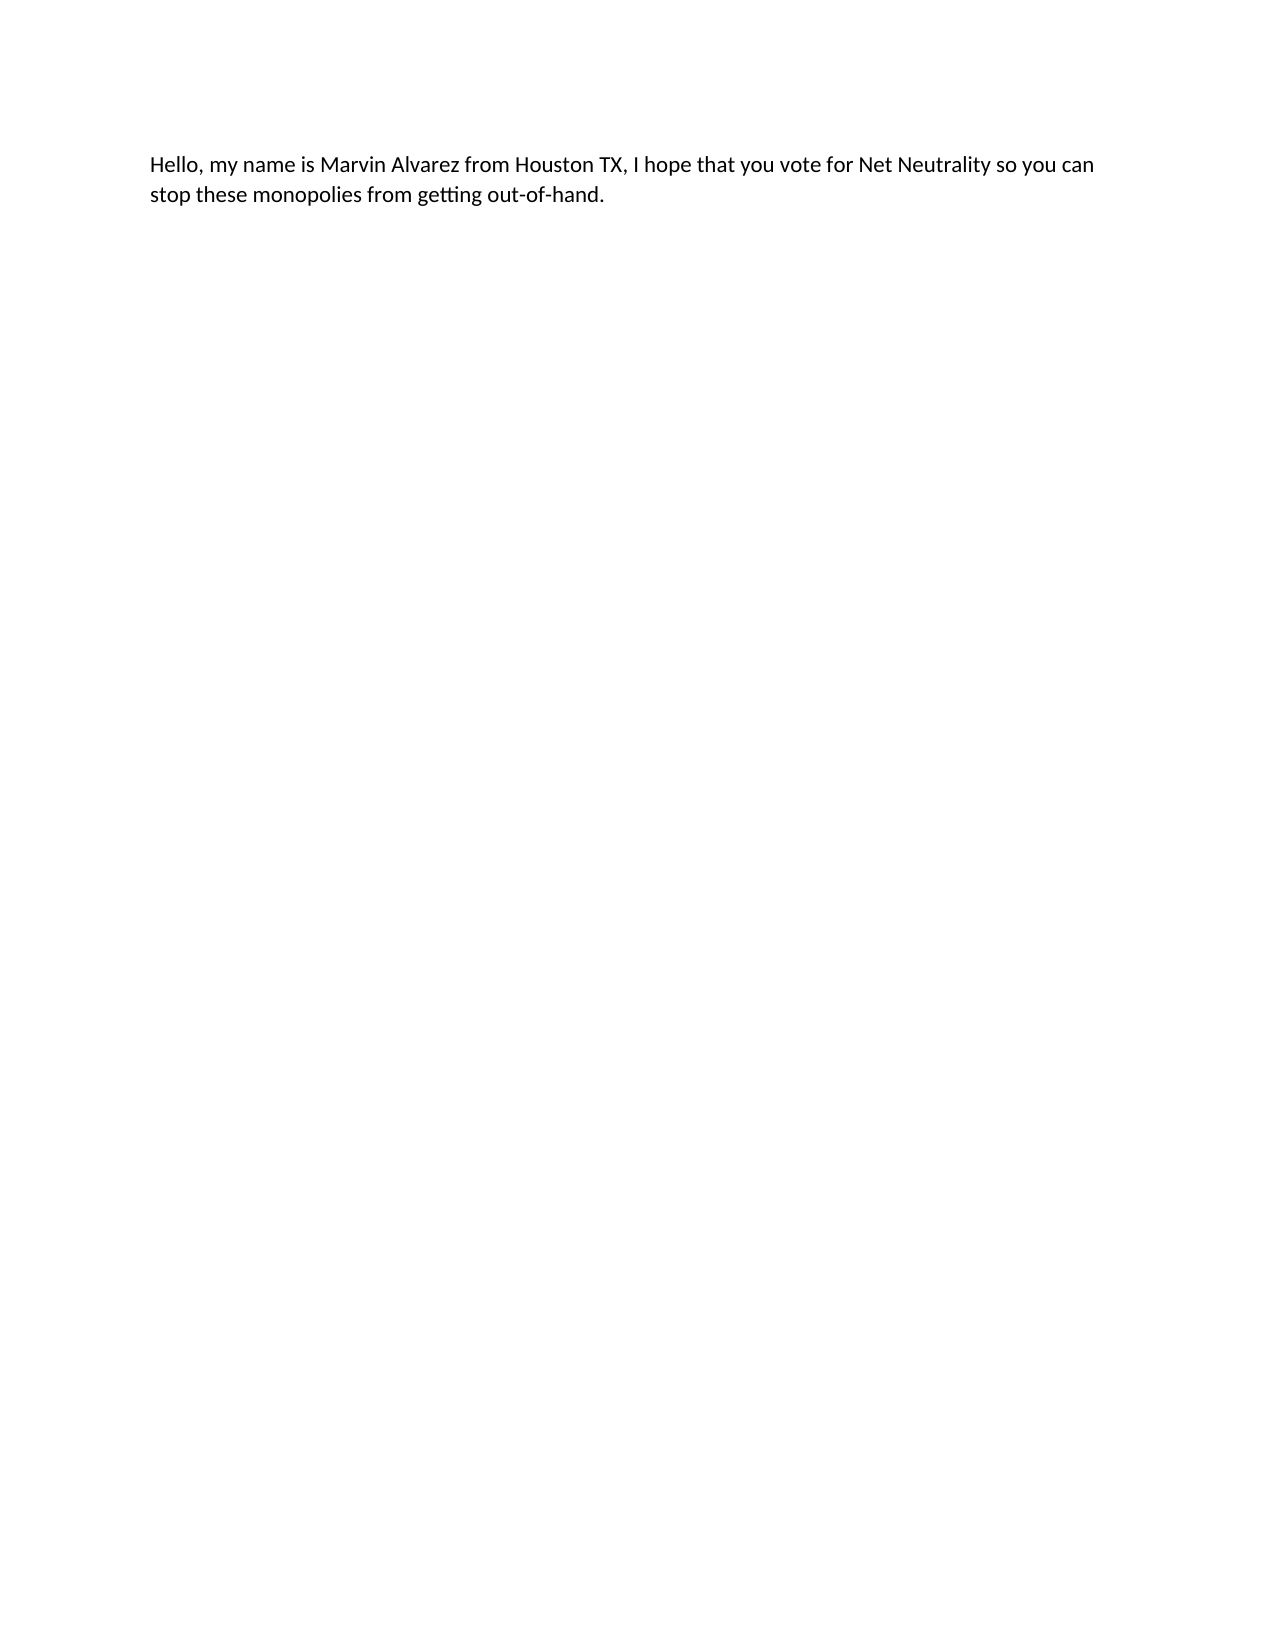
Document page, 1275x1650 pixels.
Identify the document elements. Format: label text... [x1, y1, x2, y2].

text Hello, my name is Marvin Alvarez from Houston TX, I hope that you vote for Net Neutrality so you can stop these monopolies from getting out-of-hand. [150, 150, 1125, 208]
